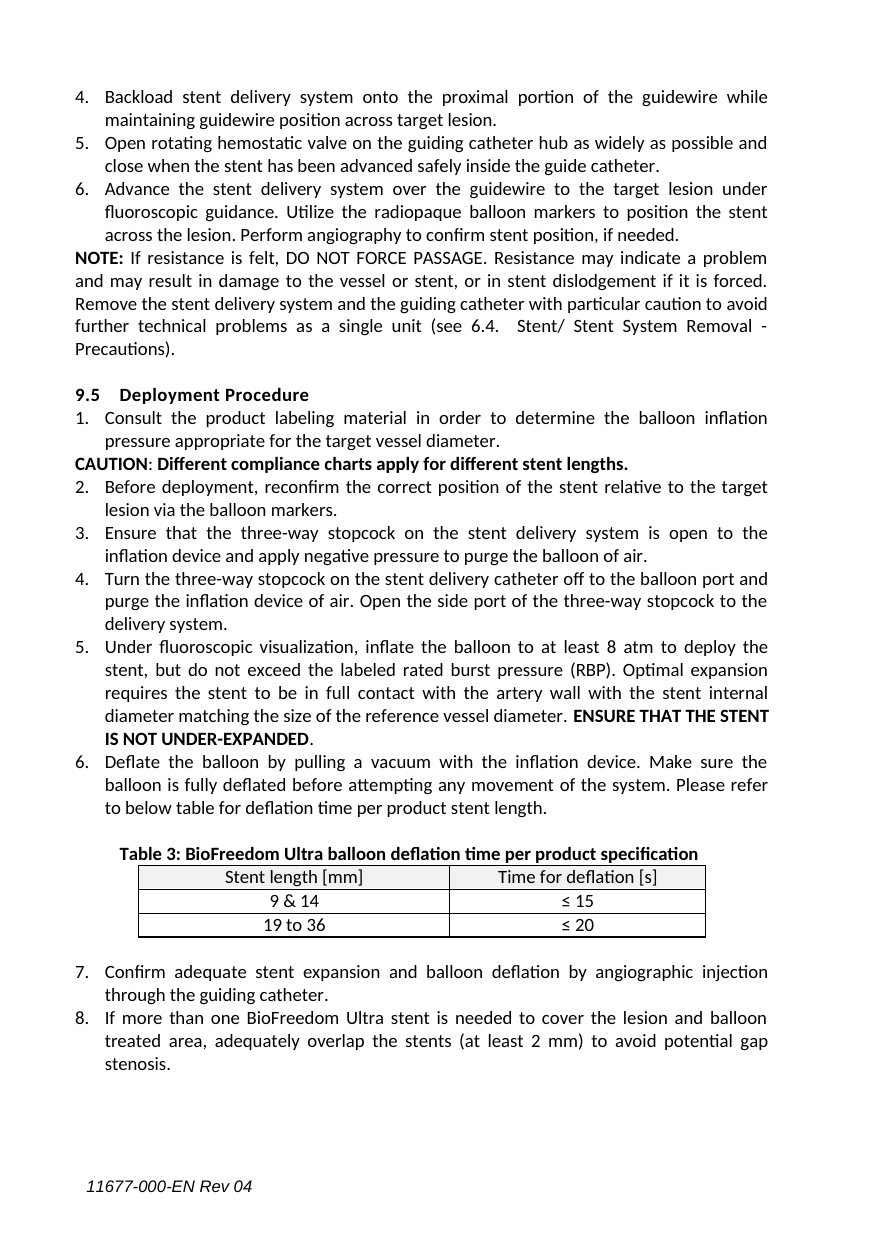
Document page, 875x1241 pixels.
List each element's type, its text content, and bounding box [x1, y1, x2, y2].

subtitle Deployment Procedure [75, 383, 769, 406]
table_header Stent length [mm] [139, 866, 449, 888]
list CAUTION: Different compliance charts apply for different stent lengths. [75, 452, 769, 475]
list Consult the product labeling material in order to determine the balloon inflation pressure appropriate for the target vessel diameter. [75, 406, 769, 452]
table_cell 9 & 14 [139, 890, 449, 912]
list Advance the stent delivery system over the guidewire to the target lesion under fluoroscopic guidance. Utilize the radiopaque balloon markers to position the stent across the lesion. Perform angiography to confirm stent position, if needed. [75, 177, 769, 246]
list Open rotating hemostatic valve on the guiding catheter hub as widely as possible and close when the stent has been advanced safely inside the guide catheter. [75, 131, 769, 177]
table_cell ≤ 15 [450, 890, 705, 912]
list Under fluoroscopic visualization, inflate the balloon to at least 8 atm to deploy the stent, but do not exceed the labeled rated burst pressure (RBP). Optimal expansion requires the stent to be in full contact with the artery wall with the stent internal diameter matching the size of the reference vessel diameter. ENSURE THAT THE STENT IS NOT UNDER-EXPANDED. [75, 635, 769, 750]
list Before deployment, reconfirm the correct position of the stent relative to the target lesion via the balloon markers. [75, 475, 769, 521]
text NOTE: If resistance is felt, DO NOT FORCE PASSAGE. Resistance may indicate a problem and may result in damage to the vessel or stent, or in stent dislodgement if it is forced. Remove the stent delivery system and the guiding catheter with particular caution to avoid further technical problems as a single unit (see 6.4. Stent/ Stent System Removal - Precautions). [75, 246, 769, 360]
list Confirm adequate stent expansion and balloon deflation by angiographic injection through the guiding catheter. [75, 960, 769, 1006]
list Backload stent delivery system onto the proximal portion of the guidewire while maintaining guidewire position across target lesion. [75, 85, 769, 131]
list Deflate the balloon by pulling a vacuum with the inflation device. Make sure the balloon is fully deflated before attempting any movement of the system. Please refer to below table for deflation time per product stent length. [75, 750, 769, 819]
table_header Time for deflation [s] [450, 866, 705, 888]
table_cell ≤ 20 [450, 914, 705, 936]
text Table 3: BioFreedom Ultra balloon deflation time per product specification [119, 842, 769, 864]
list Ensure that the three-way stopcock on the stent delivery system is open to the inflation device and apply negative pressure to purge the balloon of air. [75, 521, 769, 567]
list Turn the three-way stopcock on the stent delivery catheter off to the balloon port and purge the inflation device of air. Open the side port of the three-way stopcock to the delivery system. [75, 567, 769, 635]
list If more than one BioFreedom Ultra stent is needed to cover the lesion and balloon treated area, adequately overlap the stents (at least ) to avoid potential gap stenosis. [75, 1006, 769, 1075]
table_cell 19 to 36 [139, 914, 449, 936]
